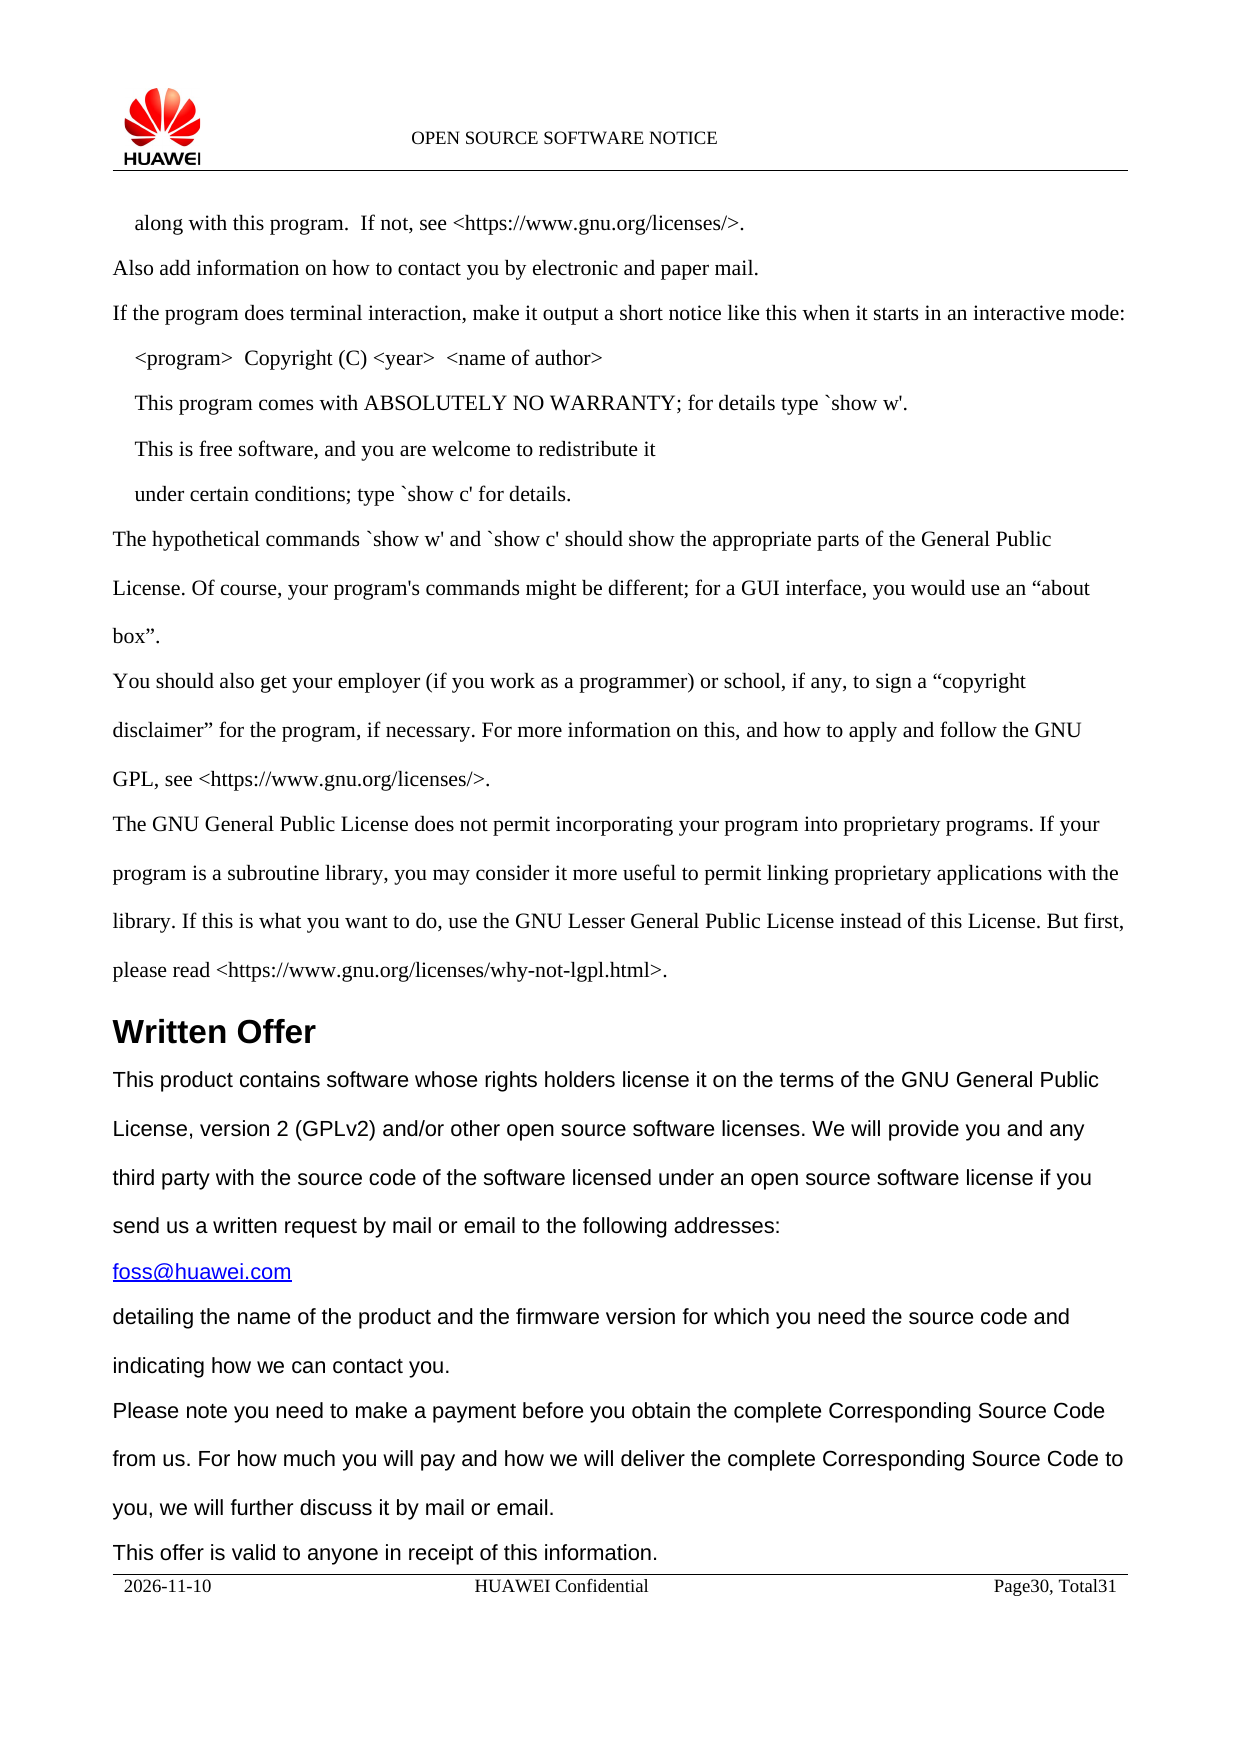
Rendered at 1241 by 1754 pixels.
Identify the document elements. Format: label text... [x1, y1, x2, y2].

picture [124, 88, 201, 165]
text This is free software, and you are welcome to redistribute it [112, 432, 1128, 464]
text Please note you need to make a payment before you obtain the complete Corresponding Source Code from us. For how much you will pay and how we will deliver the complete Corresponding Source Code to you, we will further discuss it by mail or email. [112, 1394, 1128, 1524]
text You should also get your employer (if you work as a programmer) or school, if any, to sign a “copyright disclaimer” for the program, if necessary. For more information on this, and how to apply and follow the GNU GPL, see <https://www.gnu.org/licenses/>. [112, 665, 1128, 795]
text This product contains software whose rights holders license it on the terms of the GNU General Public License, version 2 (GPLv2) and/or other open source software licenses. We will provide you and any third party with the source code of the software licensed under an open source software license if you send us a written request by mail or email to the following addresses: [112, 1064, 1128, 1242]
text detailing the name of the product and the firmware version for which you need the source code and indicating how we can contact you. [112, 1300, 1128, 1381]
text Also add information on how to contact you by electronic and paper mail. [112, 251, 1128, 284]
text under certain conditions; type `show c' for details. [112, 477, 1128, 509]
text <program> Copyright (C) <year> <name of author> [112, 342, 1128, 374]
text This offer is valid to anyone in receipt of this information. [112, 1537, 1128, 1569]
text This program comes with ABSOLUTELY NO WARRANTY; for details type `show w'. [112, 387, 1128, 419]
text Written Offer [112, 999, 1128, 1064]
text along with this program. If not, see <https://www.gnu.org/licenses/>. [112, 206, 1128, 239]
text The GNU General Public License does not permit incorporating your program into proprietary programs. If your program is a subroutine library, you may consider it more useful to permit linking proprietary applications with the library. If this is what you want to do, use the GNU Lesser General Public License instead of this License. But first, please read <https://www.gnu.org/licenses/why-not-lgpl.html>. [112, 807, 1128, 986]
text If the program does terminal interaction, make it output a short notice like this when it starts in an interactive mode: [112, 297, 1128, 329]
text The hypothetical commands `show w' and `show c' should show the appropriate parts of the General Public License. Of course, your program's commands might be different; for a GUI interface, you would use an “about box”. [112, 522, 1128, 652]
text foss@huawei.com [112, 1255, 1128, 1287]
